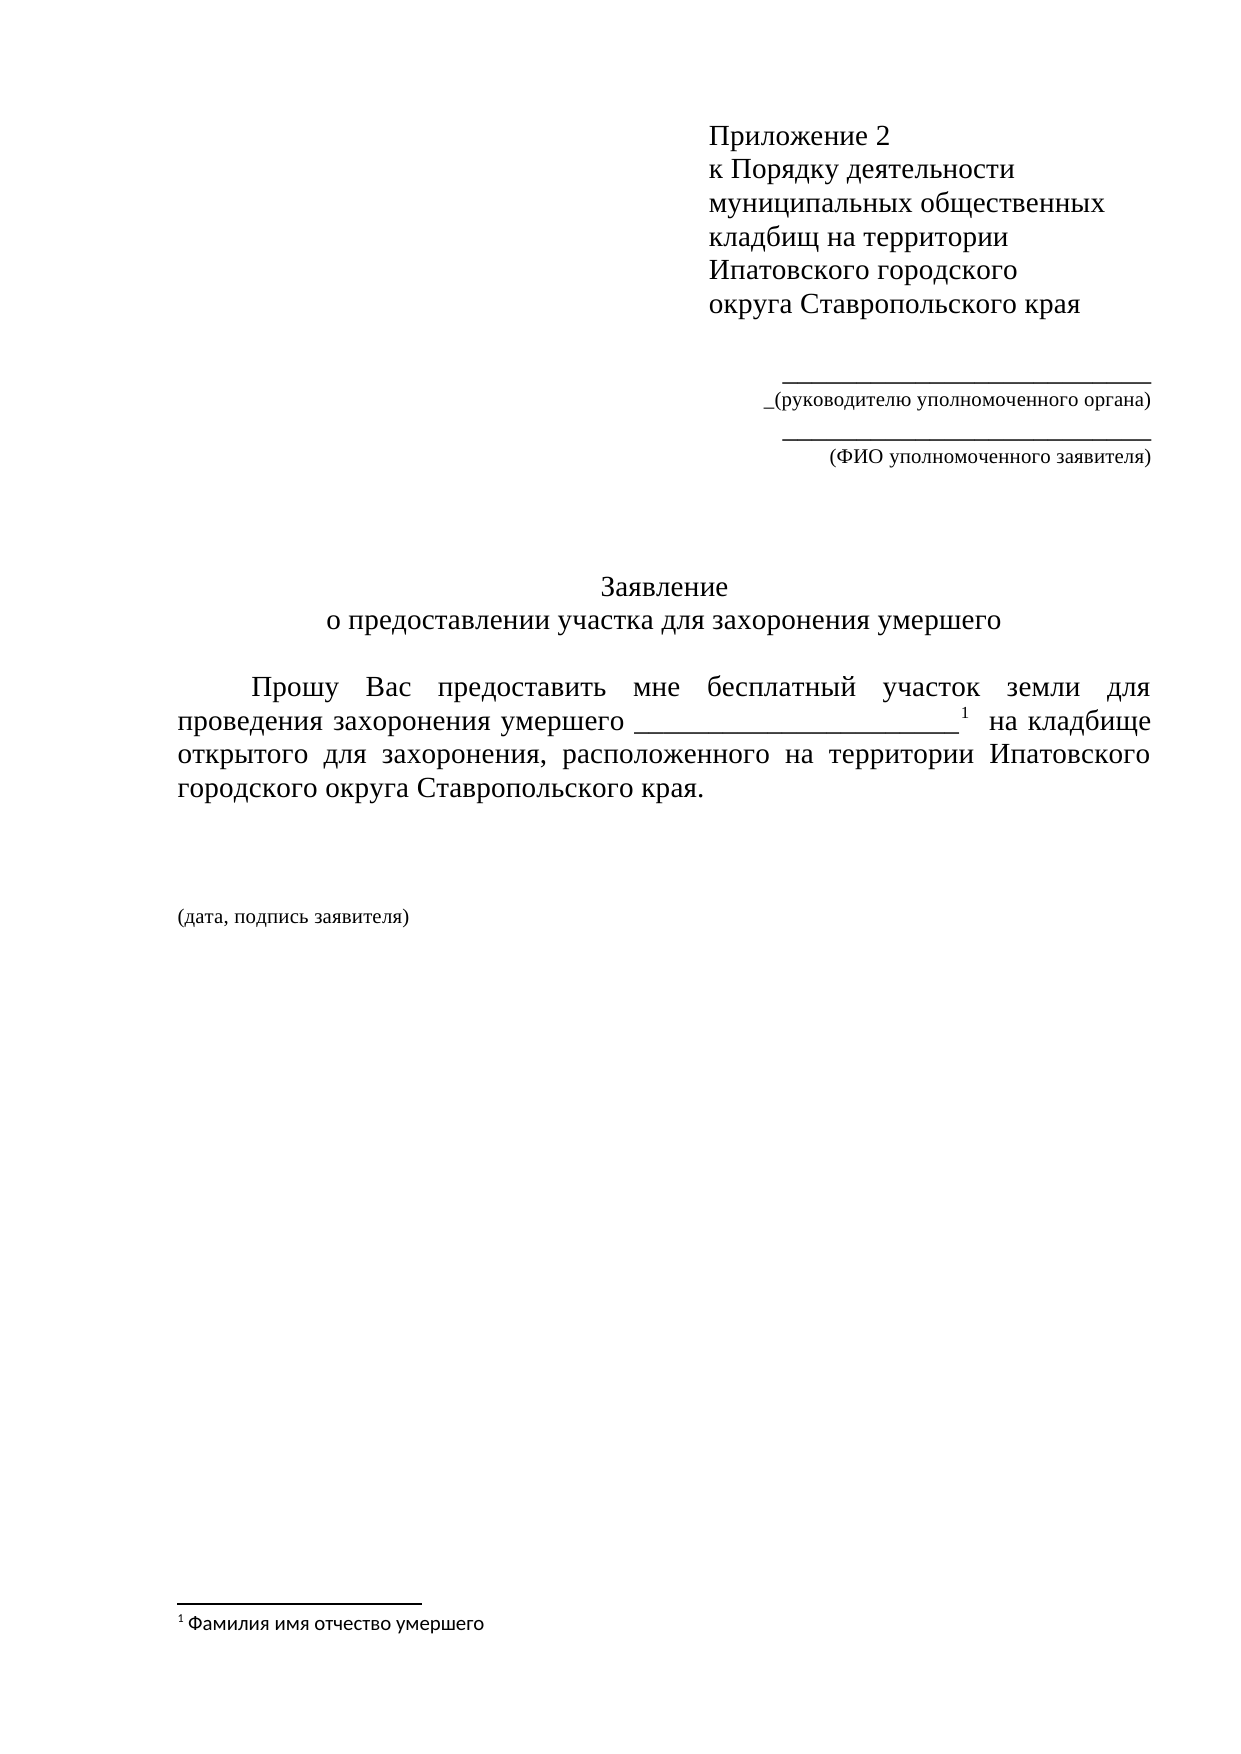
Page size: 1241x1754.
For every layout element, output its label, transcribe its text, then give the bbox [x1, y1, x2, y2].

text о предоставлении участка для захоронения умершего [177, 602, 1152, 636]
text _________________________ [177, 353, 1152, 386]
text _(руководителю уполномоченного органа) [177, 386, 1152, 411]
text муниципальных общественных [709, 185, 1152, 219]
text к Порядку деятельности [709, 152, 1152, 185]
text Приложение 2 [709, 118, 1152, 152]
text (дата, подпись заявителя) [177, 904, 1152, 928]
text округа Ставропольского края [709, 286, 1152, 319]
text Заявление [177, 569, 1152, 602]
text _________________________ [177, 411, 1152, 444]
text кладбищ на территории Ипатовского городского [709, 219, 1152, 286]
text Прошу Вас предоставить мне бесплатный участок земли для проведения захоронения умершего ______________________ на кладбище открытого для захоронения, расположенного на территории Ипатовского городского округа Ставропольского края. [177, 669, 1152, 803]
text (ФИО уполномоченного заявителя) [177, 444, 1152, 468]
